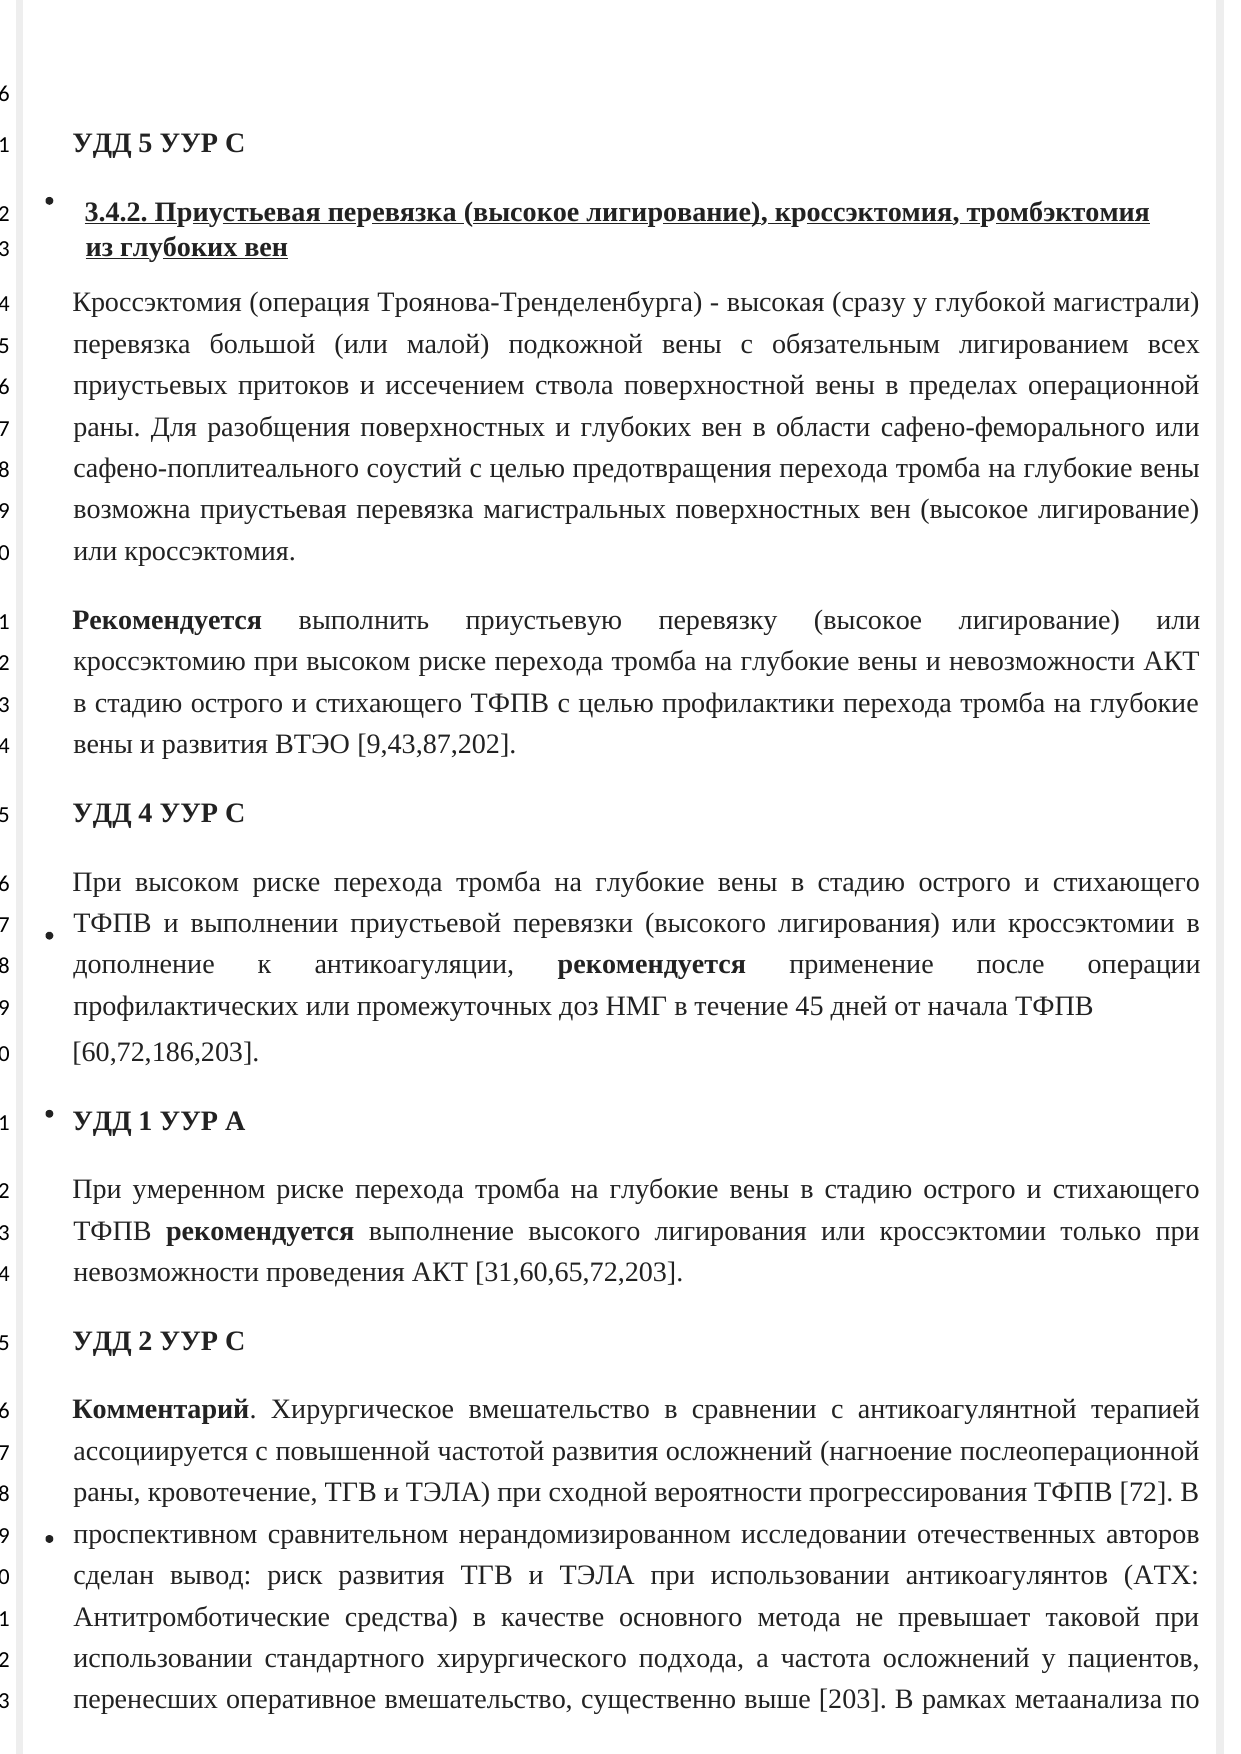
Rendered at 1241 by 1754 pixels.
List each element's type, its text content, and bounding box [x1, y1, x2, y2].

subtitle УДД 5 УУР С [37, 127, 1201, 159]
text [60,72,186,203]. [39, 1035, 1201, 1067]
subtitle УДД 2 УУР C [37, 1324, 1201, 1357]
text Рекомендуется выполнить приустьевую перевязку (высокое лигирование) или кроссэктомию при высоком риске перехода тромба на глубокие вены и невозможности АКТ в стадию острого и стихающего ТФПВ с целью профилактики перехода тромба на глубокие вены и развития ВТЭО [9,43,87,202]. [39, 603, 1201, 760]
subtitle УДД 4 УУР С [37, 796, 1201, 829]
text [39, 1392, 1201, 1715]
text Кроссэктомия (операция Троянова-Тренделенбурга) - высокая (сразу у глубокой магистрали) перевязка большой (или малой) подкожной вены с обязательным лигированием всех приустьевых притоков и иссечением ствола поверхностной вены в пределах операционной раны. Для разобщения поверхностных и глубоких вен в области сафено-феморального или сафено-поплитеального соустий с целью предотвращения перехода тромба на глубокие вены возможна приустьевая перевязка магистральных поверхностных вен (высокое лигирование) или кроссэктомия. [39, 285, 1201, 566]
text При умеренном риске перехода тромба на глубокие вены в стадию острого и стихающего ТФПВ рекомендуется выполнение высокого лигирования или кроссэктомии только при невозможности проведения АКТ [31,60,65,72,203]. [39, 1172, 1201, 1287]
subtitle 3.4.2. Приустьевая перевязка (высокое лигирование), кроссэктомия, тромбэктомия из глубоких вен [84, 195, 1153, 262]
subtitle УДД 1 УУР А [37, 1104, 1201, 1136]
text При высоком риске перехода тромба на глубокие вены в стадию острого и стихающего ТФПВ и выполнении приустьевой перевязки (высокого лигирования) или кроссэктомии в дополнение к антикоагуляции, рекомендуется применение после операции профилактических или промежуточных доз НМГ в течение 45 дней от начала ТФПВ [39, 864, 1201, 1021]
